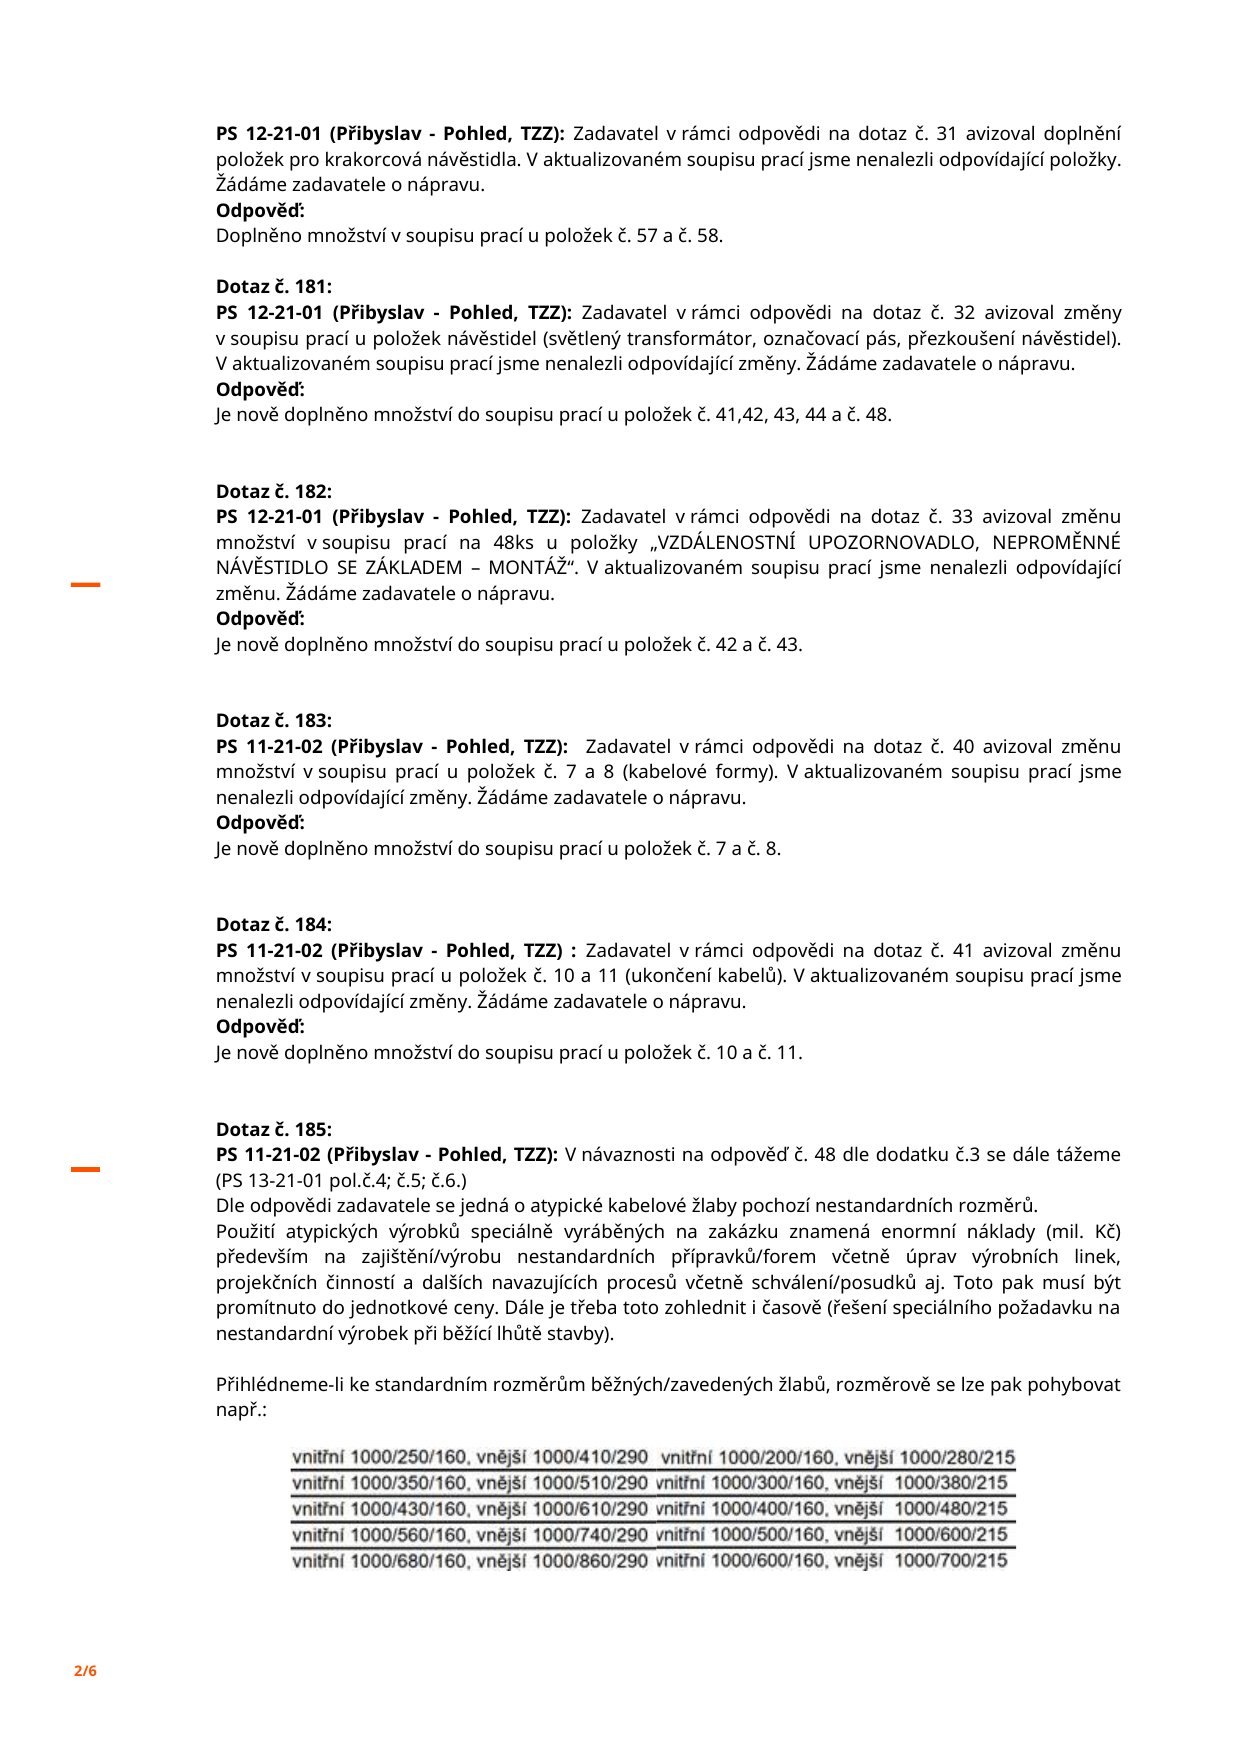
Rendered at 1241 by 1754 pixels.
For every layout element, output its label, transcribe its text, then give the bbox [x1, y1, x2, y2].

text Odpověď: [216, 1014, 1122, 1039]
text PS 11-21-02 (Přibyslav - Pohled, TZZ): V návaznosti na odpověď č. 48 dle dodatku č.3 se dále tážeme (PS 13-21-01 pol.č.4; č.5; č.6.) [216, 1141, 1122, 1192]
text Odpověď: [216, 197, 1122, 223]
text Je nově doplněno množství do soupisu prací u položek č. 10 a č. 11. [216, 1039, 1122, 1065]
picture [290, 1447, 1017, 1571]
text Odpověď: [216, 376, 1122, 401]
text Použití atypických výrobků speciálně vyráběných na zakázku znamená enormní náklady (mil. Kč) především na zajištění/výrobu nestandardních přípravků/forem včetně úprav výrobních linek, projekčních činností a dalších navazujících procesů včetně schválení/posudků aj. Toto pak musí být promítnuto do jednotkové ceny. Dále je třeba toto zohlednit i časově (řešení speciálního požadavku na nestandardní výrobek při běžící lhůtě stavby). [216, 1218, 1122, 1346]
text PS 12-21-01 (Přibyslav - Pohled, TZZ): Zadavatel v rámci odpovědi na dotaz č. 31 avizoval doplnění položek pro krakorcová návěstidla. V aktualizovaném soupisu prací jsme nenalezli odpovídající položky. Žádáme zadavatele o nápravu. [216, 121, 1122, 197]
text PS 11-21-02 (Přibyslav - Pohled, TZZ) : Zadavatel v rámci odpovědi na dotaz č. 41 avizoval změnu množství v soupisu prací u položek č. 10 a 11 (ukončení kabelů). V aktualizovaném soupisu prací jsme nenalezli odpovídající změny. Žádáme zadavatele o nápravu. [216, 937, 1122, 1014]
text Dotaz č. 181: [216, 274, 1122, 299]
text Doplněno množství v soupisu prací u položek č. 57 a č. 58. [216, 223, 1122, 248]
text Přihlédneme-li ke standardním rozměrům běžných/zavedených žlabů, rozměrově se lze pak pohybovat např.: [216, 1371, 1122, 1422]
text Je nově doplněno množství do soupisu prací u položek č. 41,42, 43, 44 a č. 48. [216, 401, 1122, 427]
text Dotaz č. 182: [216, 478, 1122, 503]
text Dle odpovědi zadavatele se jedná o atypické kabelové žlaby pochozí nestandardních rozměrů. [216, 1192, 1122, 1218]
text Odpověď: [216, 810, 1122, 835]
text Odpověď: [216, 606, 1122, 631]
text PS 12-21-01 (Přibyslav - Pohled, TZZ): Zadavatel v rámci odpovědi na dotaz č. 32 avizoval změny v soupisu prací u položek návěstidel (světlený transformátor, označovací pás, přezkoušení návěstidel). V aktualizovaném soupisu prací jsme nenalezli odpovídající změny. Žádáme zadavatele o nápravu. [216, 299, 1122, 376]
text Dotaz č. 183: [216, 708, 1122, 733]
text Dotaz č. 185: [216, 1116, 1122, 1141]
text PS 12-21-01 (Přibyslav - Pohled, TZZ): Zadavatel v rámci odpovědi na dotaz č. 33 avizoval změnu množství v soupisu prací na 48ks u položky „VZDÁLENOSTNÍ UPOZORNOVADLO, NEPROMĚNNÉ NÁVĚSTIDLO SE ZÁKLADEM – MONTÁŽ“. V aktualizovaném soupisu prací jsme nenalezli odpovídající změnu. Žádáme zadavatele o nápravu. [216, 503, 1122, 606]
text Je nově doplněno množství do soupisu prací u položek č. 42 a č. 43. [216, 631, 1122, 657]
text PS 11-21-02 (Přibyslav - Pohled, TZZ): Zadavatel v rámci odpovědi na dotaz č. 40 avizoval změnu množství v soupisu prací u položek č. 7 a 8 (kabelové formy). V aktualizovaném soupisu prací jsme nenalezli odpovídající změny. Žádáme zadavatele o nápravu. [216, 733, 1122, 810]
text Je nově doplněno množství do soupisu prací u položek č. 7 a č. 8. [216, 835, 1122, 861]
text Dotaz č. 184: [216, 912, 1122, 937]
